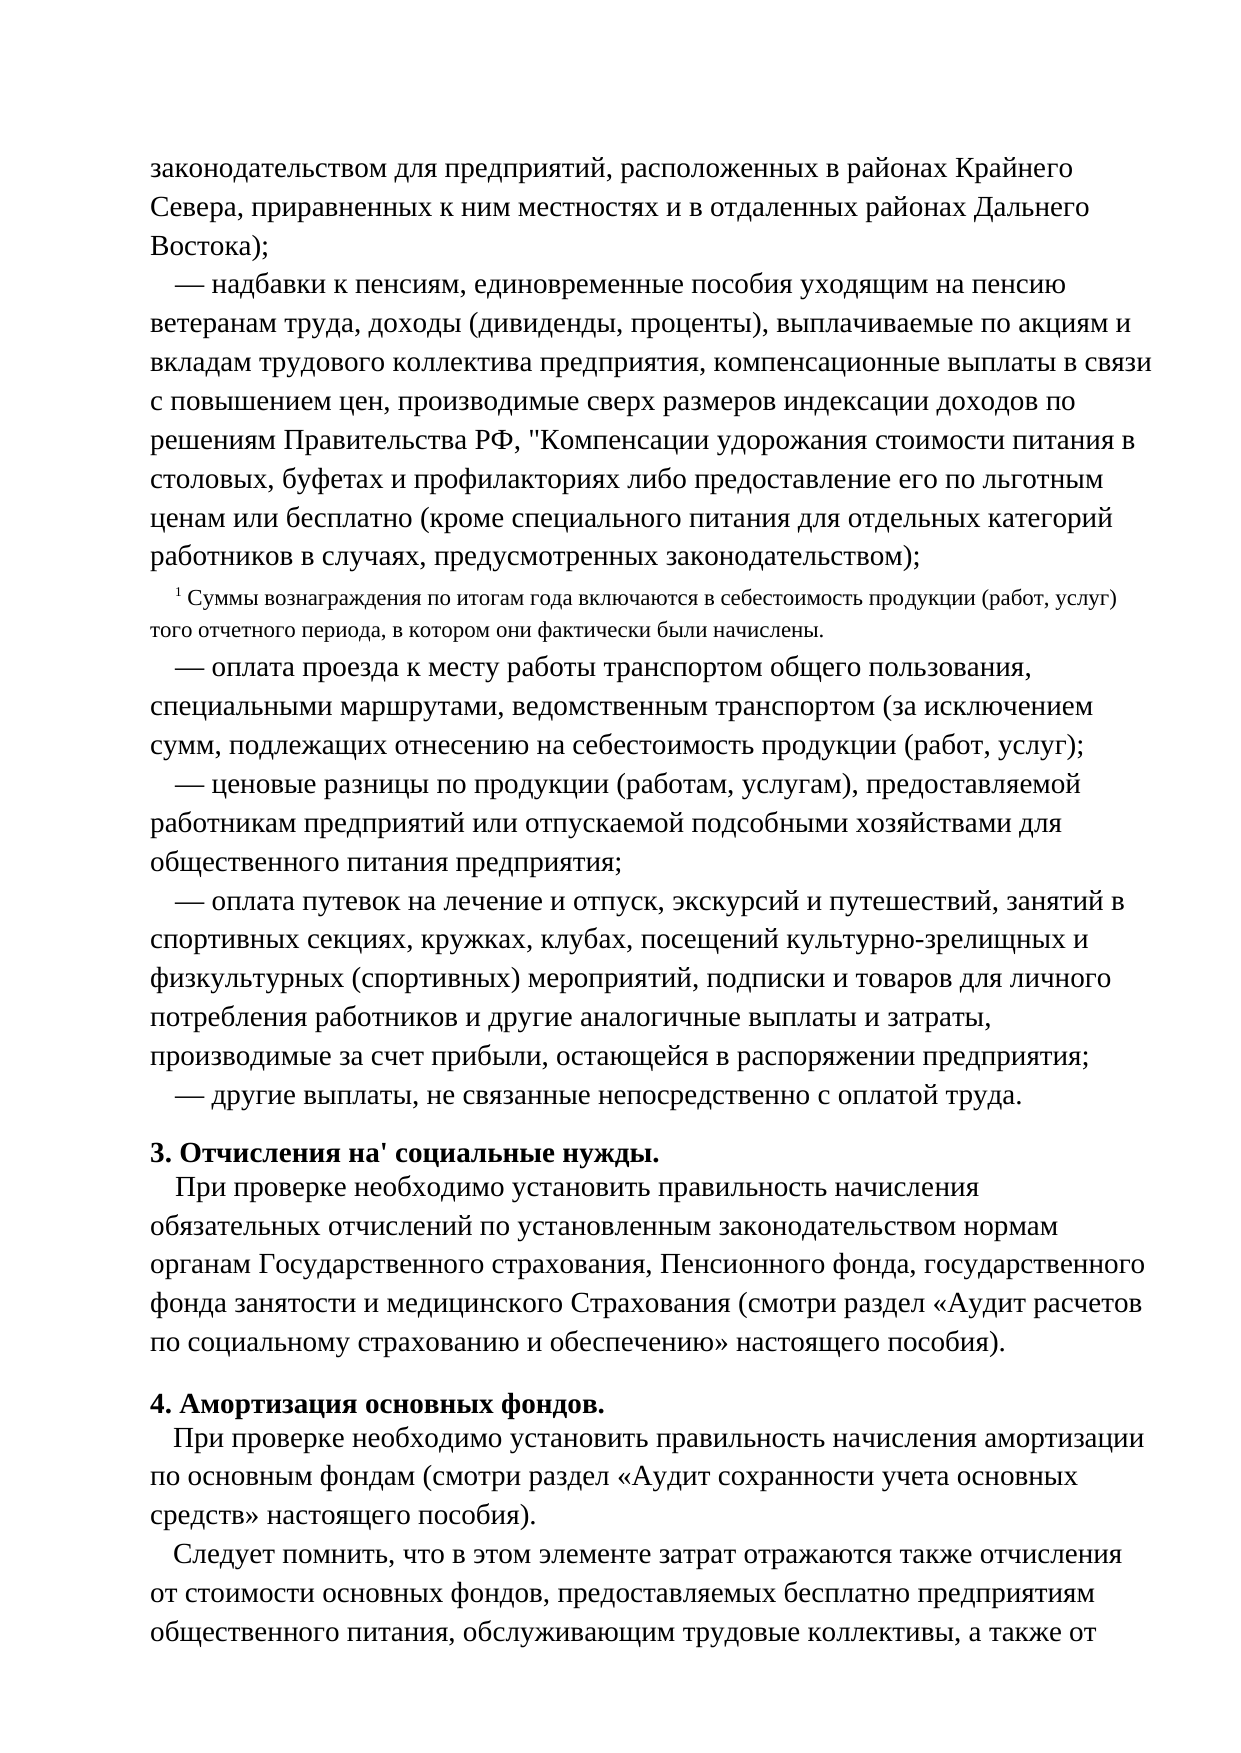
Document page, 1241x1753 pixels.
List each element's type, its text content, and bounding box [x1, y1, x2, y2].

text 1 Суммы вознаграждения по итогам года включаются в себестоимость продукции (работ, услуг) того отчетного периода, в котором они фактически были начислены. [150, 584, 1152, 643]
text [150, 150, 1152, 261]
text — оплата путевок на лечение и отпуск, экскурсий и путешествий, занятий в спортивных секциях, кружках, клубах, посещений культурно-зрелищных и физкультурных (спортивных) мероприятий, подписки и товаров для личного потребления работников и другие аналогичные выплаты и затраты, производимые за счет прибыли, остающейся в распоряжении предприятия; [150, 883, 1152, 1072]
text — оплата проезда к месту работы транспортом общего пользования, специальными маршрутами, ведомственным транспортом (за исключением сумм, подлежащих отнесению на себестоимость продукции (работ, услуг); [150, 649, 1152, 761]
text 3. Отчисления на' социальные нужды. [150, 1135, 1152, 1169]
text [150, 1536, 1152, 1647]
text При проверке необходимо установить правильность начисления амортизации по основным фондам (смотри раздел «Аудит сохранности учета основных средств» настоящего пособия). [150, 1420, 1152, 1531]
text — ценовые разницы по продукции (работам, услугам), предоставляемой работникам предприятий или отпускаемой подсобными хозяйствами для общественного питания предприятия; [150, 766, 1152, 877]
text — надбавки к пенсиям, единовременные пособия уходящим на пенсию ветеранам труда, доходы (дивиденды, проценты), выплачиваемые по акциям и вкладам трудового коллектива предприятия, компенсационные выплаты в связи с повышением цен, производимые сверх размеров индексации доходов по решениям Правительства РФ, "Компенсации удорожания стоимости питания в столовых, буфетах и профилакториях либо предоставление его по льготным ценам или бесплатно (кроме специального питания для отдельных категорий работников в случаях, предусмотренных законодательством); [150, 267, 1152, 572]
text 4. Амортизация основных фондов. [150, 1386, 1152, 1420]
text — другие выплаты, не связанные непосредственно с оплатой труда. [150, 1077, 1152, 1110]
text При проверке необходимо установить правильность начисления обязательных отчислений по установленным законодательством нормам органам Государственного страхования, Пенсионного фонда, государственного фонда занятости и медицинского Страхования (смотри раздел «Аудит расчетов по социальному страхованию и обеспечению» настоящего пособия). [150, 1169, 1152, 1358]
